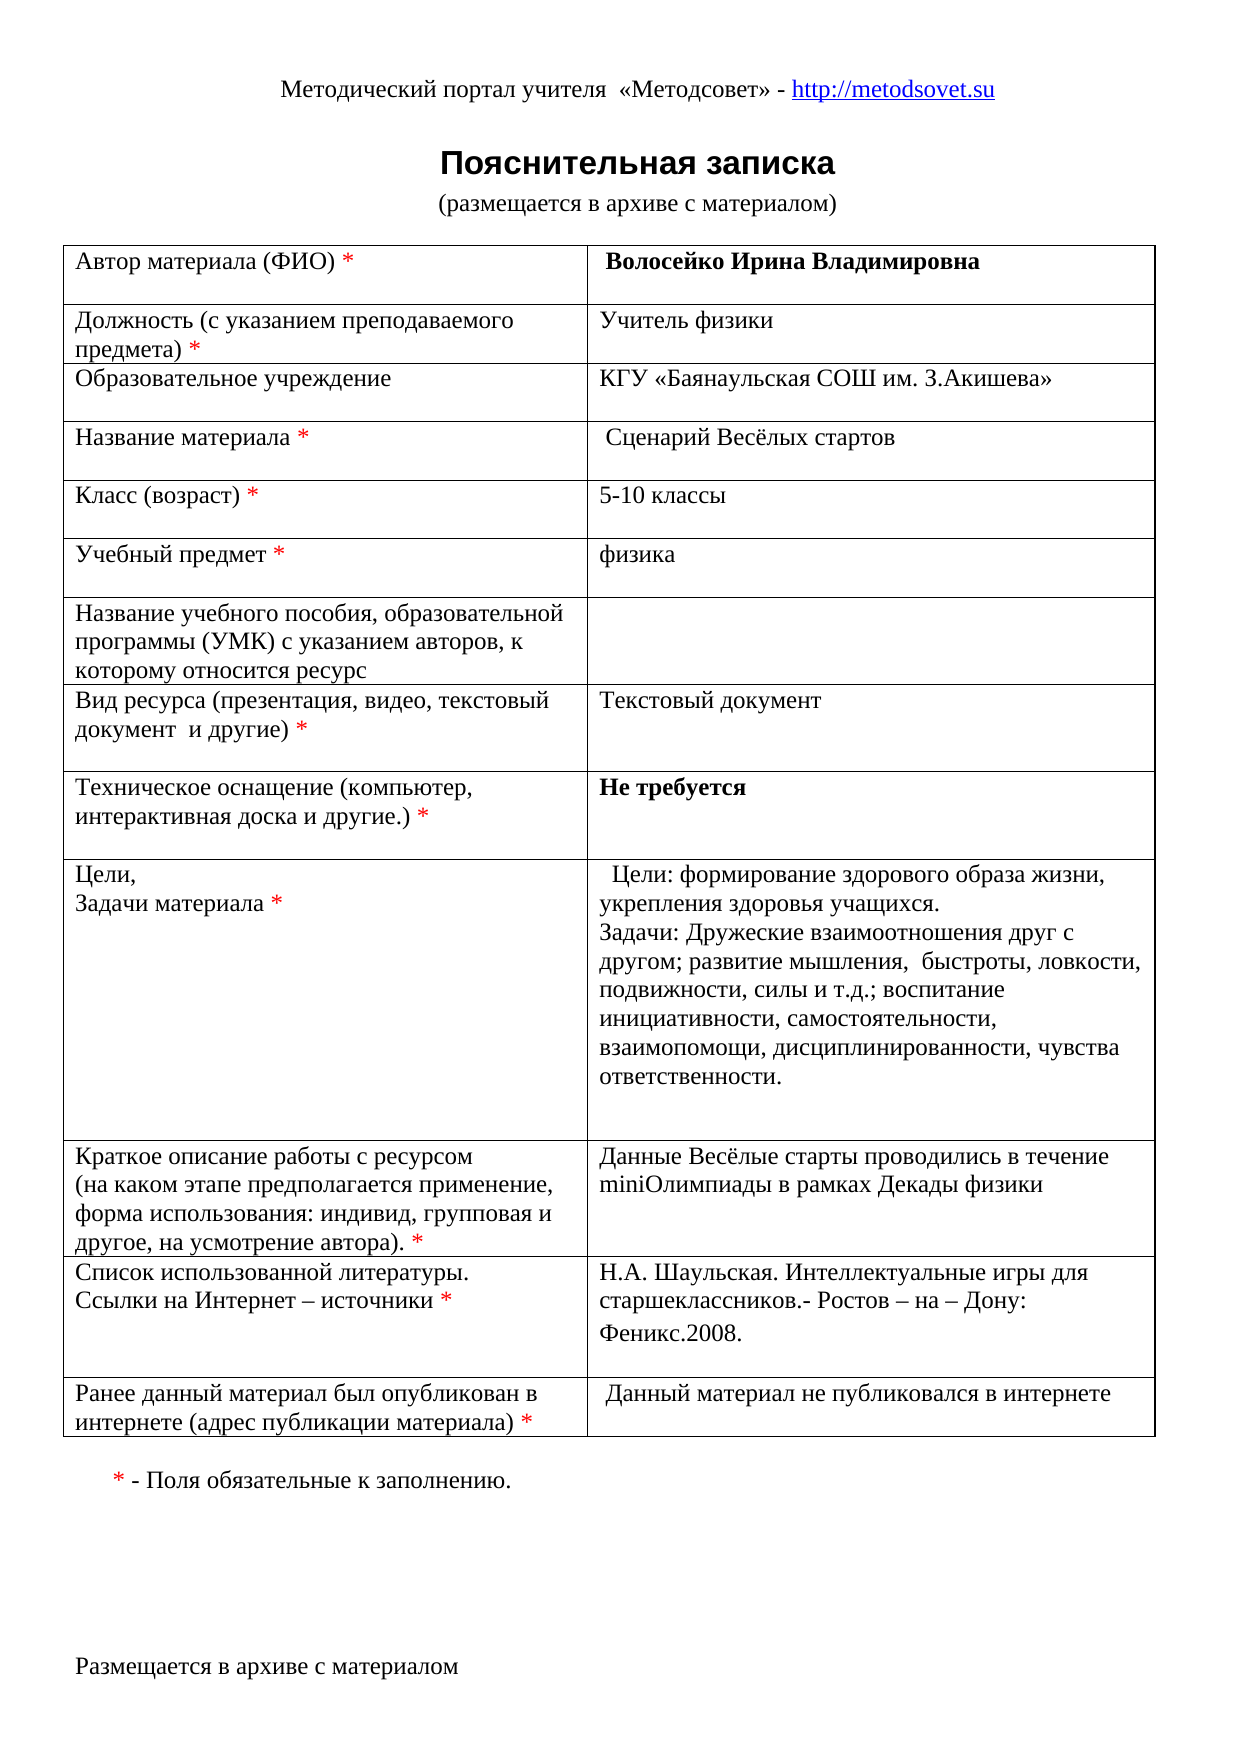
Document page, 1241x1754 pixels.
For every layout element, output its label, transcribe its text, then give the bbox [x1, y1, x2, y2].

table_cell Учебный предмет * [64, 539, 587, 597]
table_cell Класс (возраст) * [64, 481, 587, 538]
table_cell Список использованной литературы. Ссылки на Интернет – источники * [64, 1257, 587, 1377]
table_cell Краткое описание работы с ресурсом (на каком этапе предполагается применение, форма использования: индивид, групповая и другое, на усмотрение автора). * [64, 1141, 587, 1256]
text (размещается в архиве с материалом) [75, 188, 1200, 217]
table_cell Вид ресурса (презентация, видео, текстовый документ и другие) * [64, 685, 587, 771]
table_cell Н.А. Шаульская. Интеллектуальные игры для старшеклассников.- Ростов – на – Дону: Феникс.2008. [588, 1257, 1154, 1377]
table_cell Учитель физики [588, 305, 1154, 362]
table_cell Данные Весёлые старты проводились в течение miniОлимпиады в рамках Декады физики [588, 1141, 1154, 1256]
table_cell Данный материал не публиковался в интернете [588, 1378, 1154, 1436]
table_cell Сценарий Весёлых стартов [588, 422, 1154, 479]
subtitle Пояснительная записка [75, 143, 1200, 182]
table_cell Название материала * [64, 422, 587, 479]
text * - Поля обязательные к заполнению. [112, 1466, 1200, 1494]
table_cell Цели, Задачи материала * [64, 860, 587, 1140]
table_cell КГУ «Баянаульская СОШ им. З.Акишева» [588, 364, 1154, 421]
table_cell Не требуется [588, 772, 1154, 858]
table_cell Текстовый документ [588, 685, 1154, 771]
table_cell Образовательное учреждение [64, 364, 587, 421]
table_cell Техническое оснащение (компьютер, интерактивная доска и другие.) * [64, 772, 587, 858]
table_cell [588, 598, 1154, 684]
table_cell Название учебного пособия, образовательной программы (УМК) с указанием авторов, к которому относится ресурс [64, 598, 587, 684]
table_cell 5-10 классы [588, 481, 1154, 538]
table_cell Ранее данный материал был опубликован в интернете (адрес публикации материала) * [64, 1378, 587, 1436]
table_header Автор материала (ФИО) * [64, 246, 587, 304]
table_cell Цели: формирование здорового образа жизни, укрепления здоровья учащихся. Задачи: Дружеские взаимоотношения друг с другом; развитие мышления, быстроты, ловкости, подвижности, силы и т.д.; воспитание инициативности, самостоятельности, взаимопомощи, дисциплинированности, чувства ответственности. [588, 860, 1154, 1140]
table_cell физика [588, 539, 1154, 597]
table_header Волосейко Ирина Владимировна [588, 246, 1154, 304]
table_cell Должность (с указанием преподаваемого предмета) * [64, 305, 587, 362]
